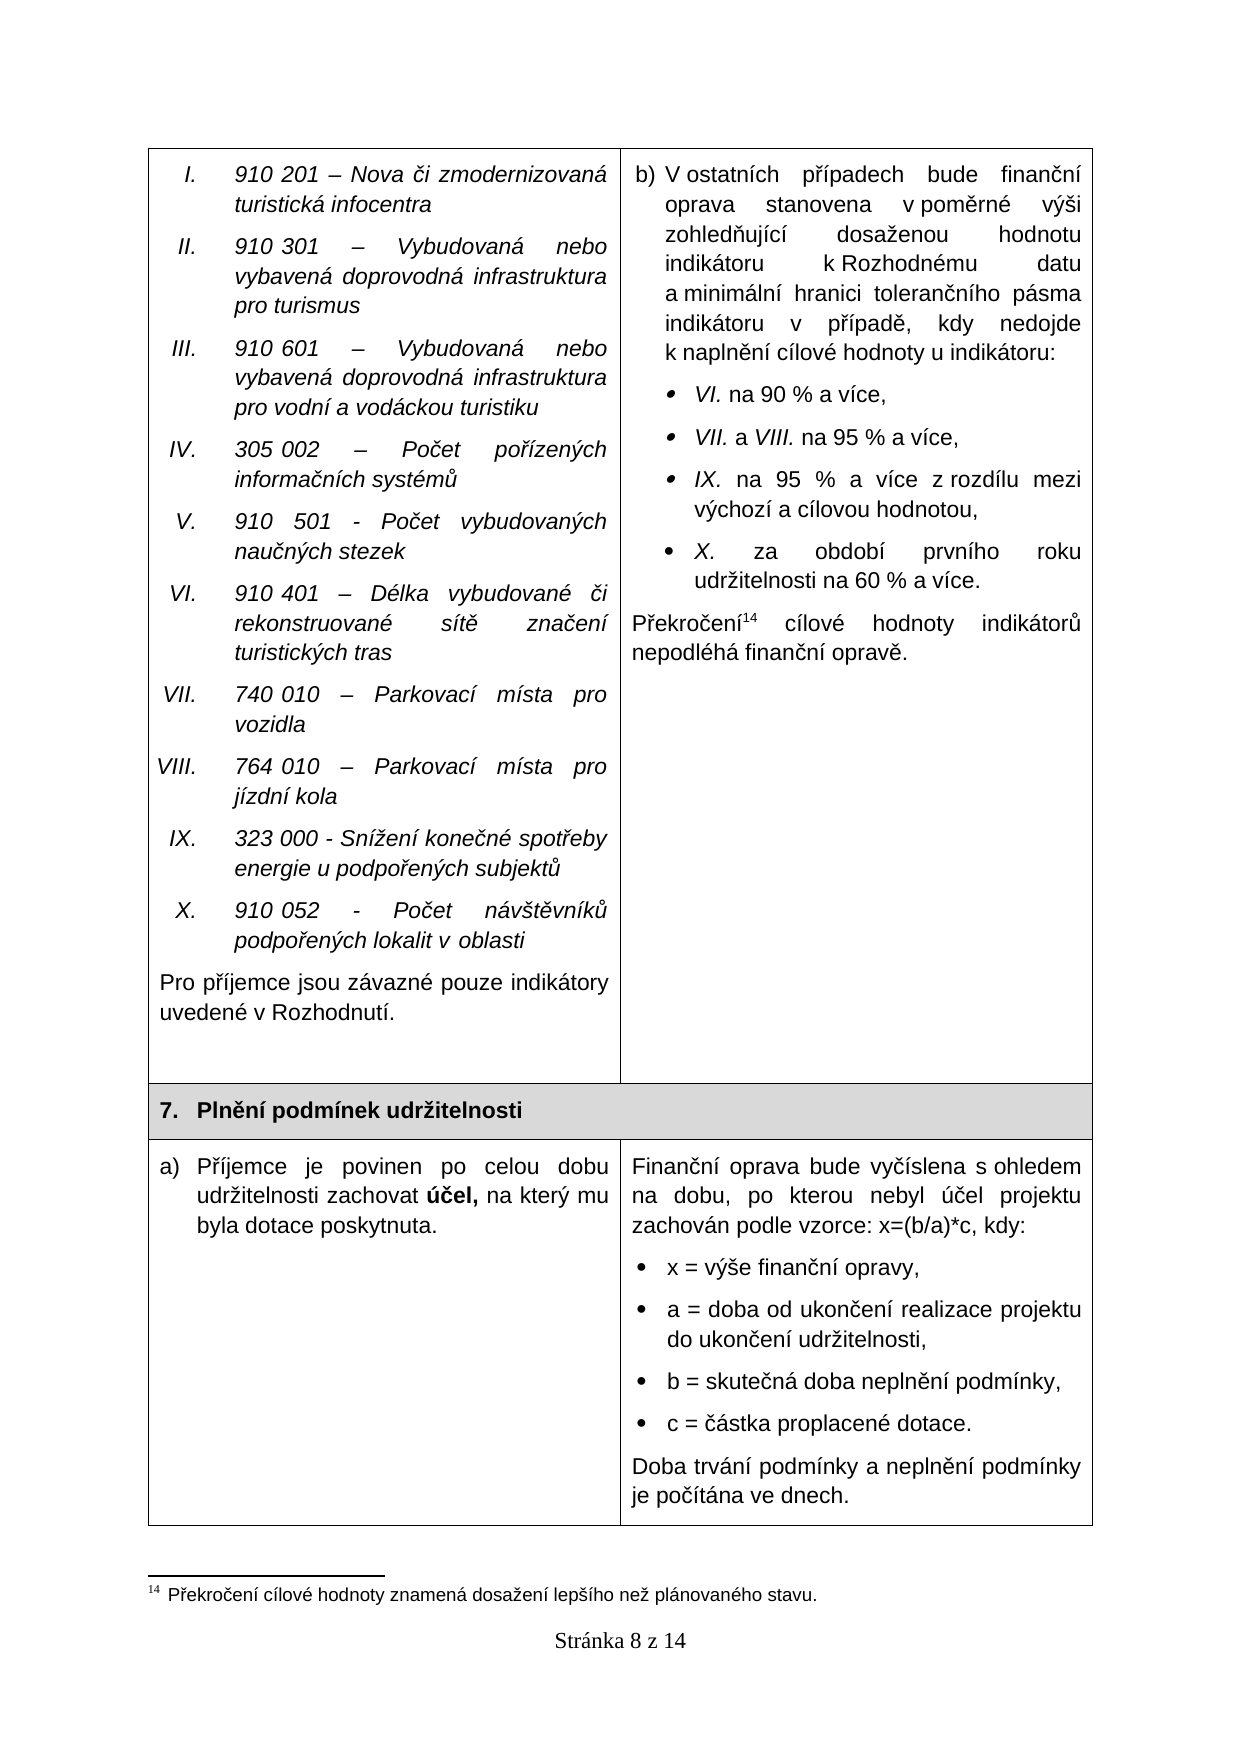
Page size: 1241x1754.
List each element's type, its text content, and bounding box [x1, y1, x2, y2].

table_cell Příjemce je povinen po celou dobu udržitelnosti zachovat účel, na který mu byla dotace poskytnuta. [149, 1140, 620, 1525]
table_cell Finanční oprava bude vyčíslena s ohledem na dobu, po kterou nebyl účel projektu zachován podle vzorce: x=(b/a)*c, kdy: x = výše finanční opravy, a = doba od ukončení realizace projektu do ukončení udržitelnosti, b = skutečná doba neplnění podmínky, c = částka proplacené dotace. Doba trvání podmínky a neplnění podmínky je počítána ve dnech. [621, 1140, 1092, 1525]
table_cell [621, 149, 1092, 1083]
table_cell Plnění podmínek udržitelnosti [149, 1084, 1092, 1139]
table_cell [149, 149, 620, 1083]
